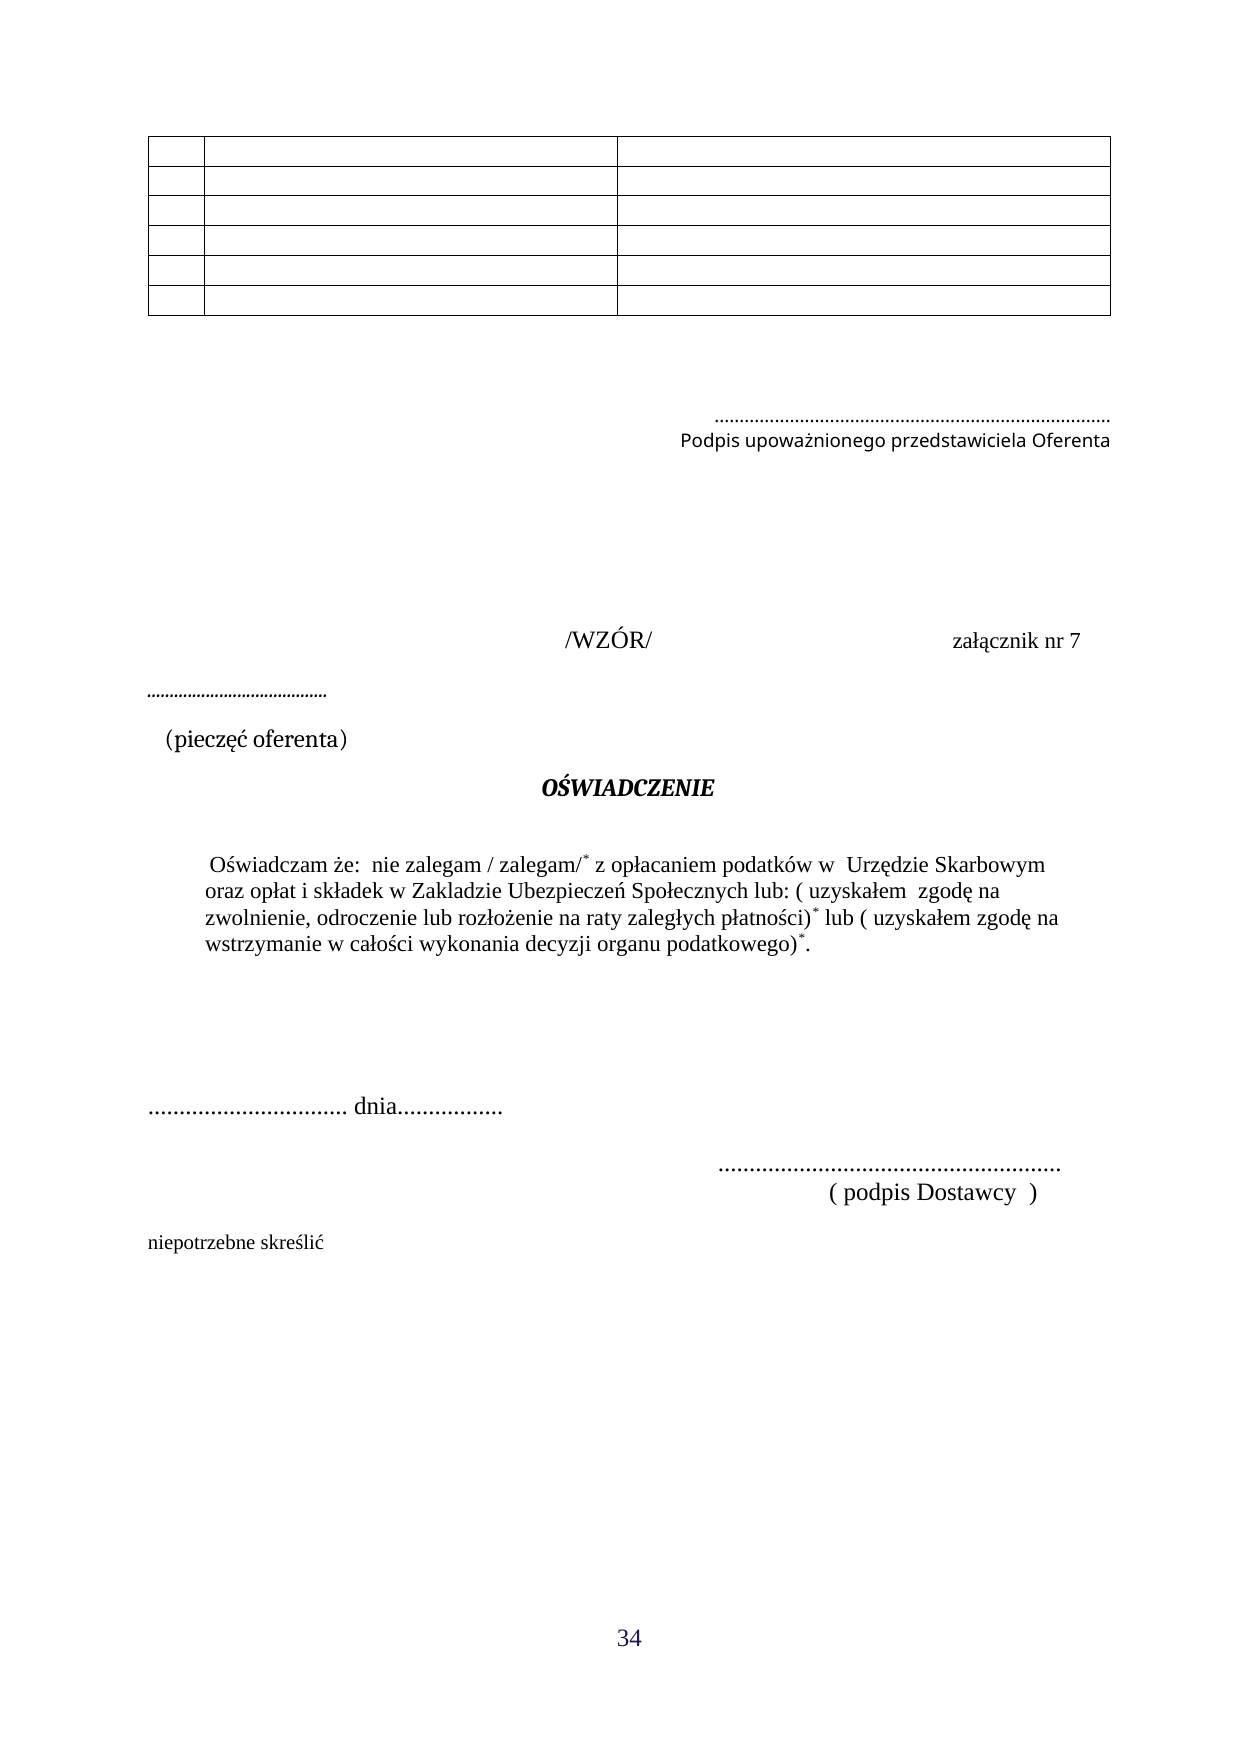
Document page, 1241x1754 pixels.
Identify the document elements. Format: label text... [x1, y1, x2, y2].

table_cell [618, 137, 1110, 166]
table_cell [149, 196, 204, 225]
text ( podpis Dostawcy ) [148, 1177, 1110, 1206]
text ............................................................................... [148, 402, 1110, 427]
table_cell [149, 256, 204, 285]
table_cell [205, 196, 617, 225]
table_cell [618, 226, 1110, 255]
table_cell [618, 286, 1110, 314]
text wstrzymanie w całości wykonania decyzji organu podatkowego)*. [148, 930, 1110, 956]
text oraz opłat i składek w Zakladzie Ubezpieczeń Społecznych lub: ( uzyskałem zgodę na [148, 877, 1110, 904]
table_cell [618, 196, 1110, 225]
table_cell [618, 256, 1110, 285]
table_cell [149, 137, 204, 166]
subtitle (pieczęć oferenta) [148, 724, 1110, 753]
table_cell [205, 226, 617, 255]
subtitle OŚWIADCZENIE [148, 774, 1110, 803]
table_cell [205, 137, 617, 166]
table_cell [205, 167, 617, 195]
table_cell [149, 286, 204, 314]
text Oświadczam że: nie zalegam / zalegam/* z opłacaniem podatków w Urzędzie Skarbowym [181, 851, 1110, 877]
text zwolnienie, odroczenie lub rozłożenie na raty zaległych płatności)* lub ( uzyskałem zgodę na [148, 904, 1110, 930]
text Podpis upoważnionego przedstawiciela Oferenta [148, 427, 1110, 453]
text niepotrzebne skreślić [148, 1230, 1110, 1254]
text ................................ dnia................. [148, 1091, 1110, 1119]
table_cell [618, 167, 1110, 195]
table_cell [205, 286, 617, 314]
text ....................................................... [148, 1148, 1110, 1177]
text /WZÓR/ załącznik nr 7 [443, 625, 1110, 654]
subtitle ........................................ [148, 675, 1110, 704]
table_cell [149, 226, 204, 255]
table_cell [149, 167, 204, 195]
table_cell [205, 256, 617, 285]
